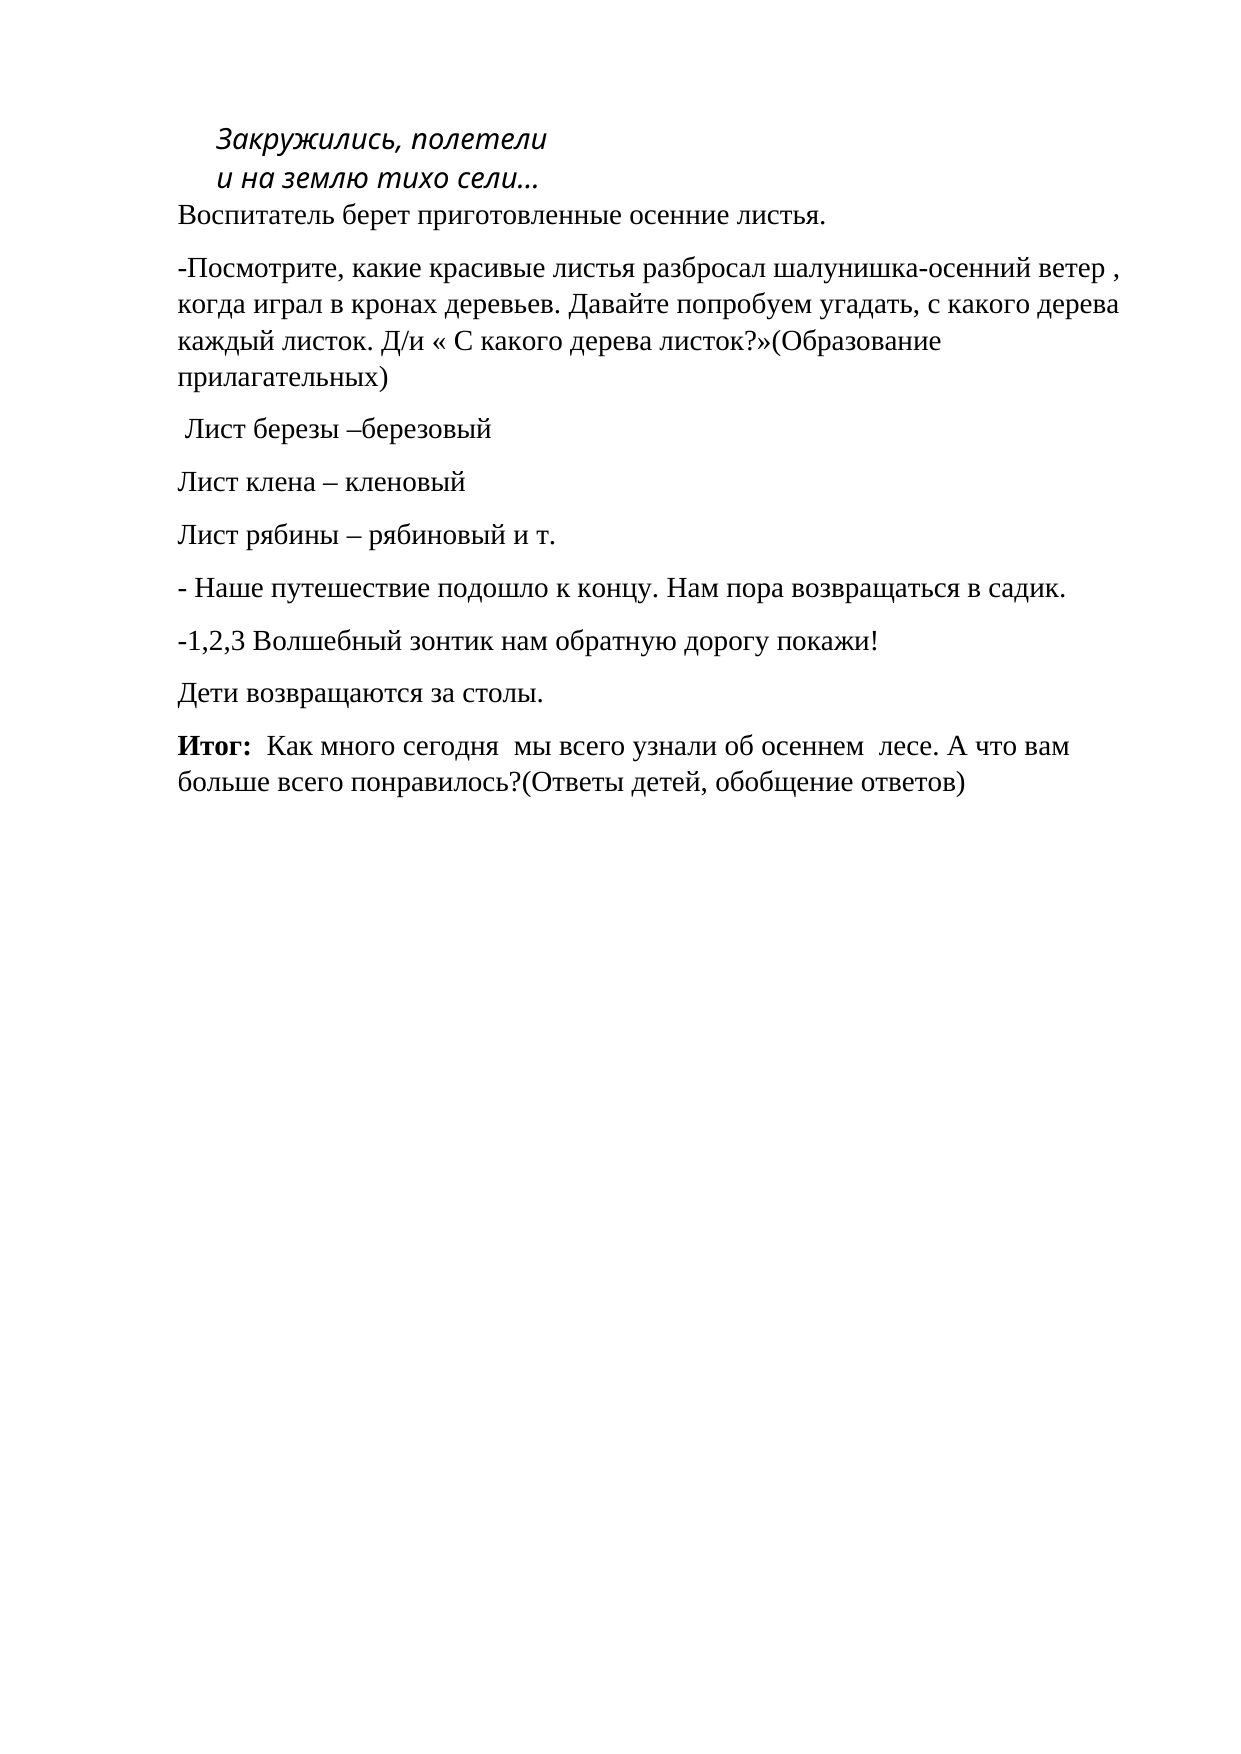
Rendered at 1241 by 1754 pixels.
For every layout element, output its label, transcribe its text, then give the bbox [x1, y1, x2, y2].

text Закружились, полетели [177, 118, 1152, 158]
text Воспитатель берет приготовленные осенние листья. [177, 197, 1152, 231]
text -1,2,3 Волшебный зонтик нам обратную дорогу покажи! [177, 623, 1152, 656]
text Лист березы –березовый [177, 412, 1152, 445]
text - Наше путешествие подошло к концу. Нам пора возвращаться в садик. [177, 570, 1152, 603]
text Итог: Как много сегодня мы всего узнали об осеннем лесе. А что вам больше всего понравилось?(Ответы детей, обобщение ответов) [177, 728, 1152, 798]
text -Посмотрите, какие красивые листья разбросал шалунишка-осенний ветер , когда играл в кронах деревьев. Давайте попробуем угадать, с какого дерева каждый листок. Д/и « С какого дерева листок?»(Образование прилагательных) [177, 250, 1152, 392]
text Лист рябины – рябиновый и т. [177, 517, 1152, 551]
text Дети возвращаются за столы. [177, 676, 1152, 709]
text Лист клена – кленовый [177, 464, 1152, 498]
text и на землю тихо сели… [177, 158, 1152, 197]
